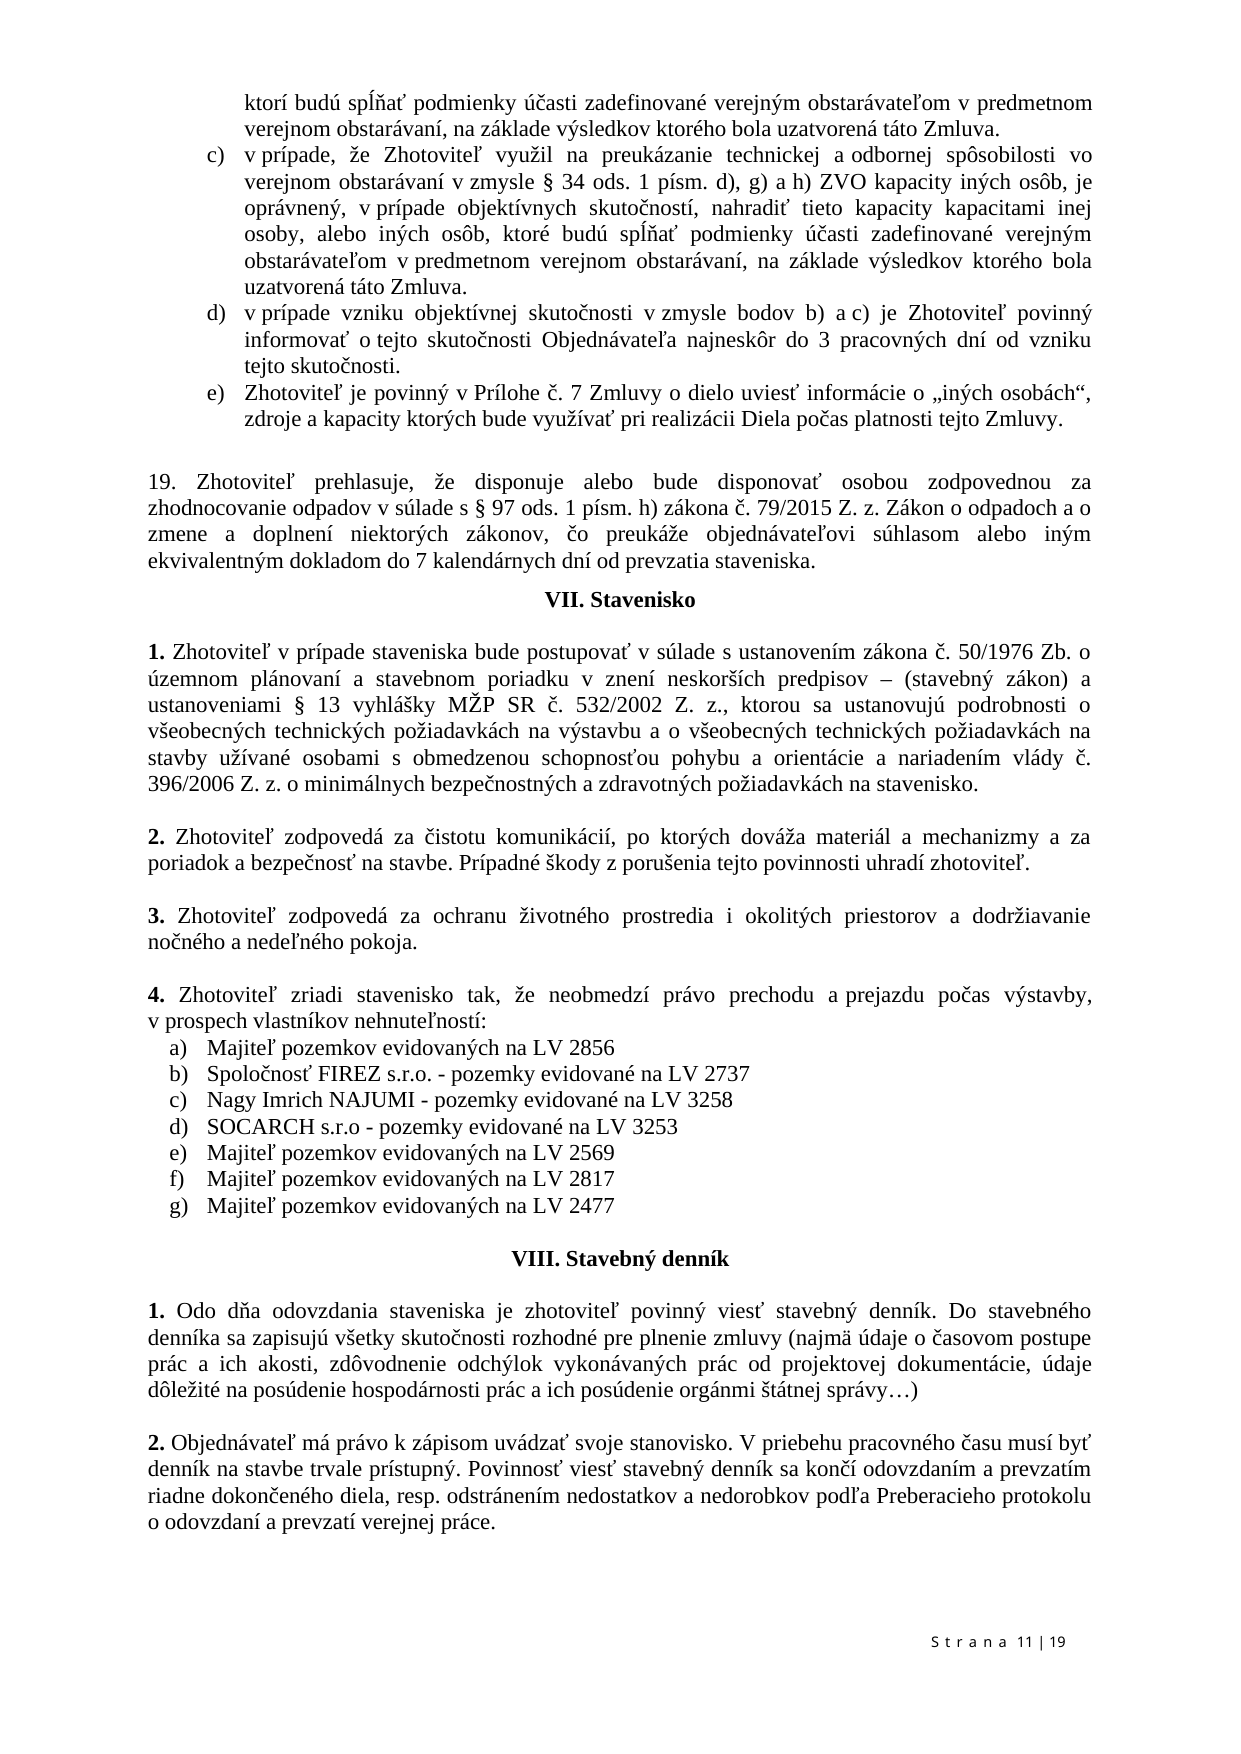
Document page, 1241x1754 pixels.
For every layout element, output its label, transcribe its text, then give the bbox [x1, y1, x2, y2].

text 2. Zhotoviteľ zodpovedá za čistotu komunikácií, po ktorých dováža materiál a mechanizmy a za poriadok a bezpečnosť na stavbe. Prípadné škody z porušenia tejto povinnosti uhradí zhotoviteľ. [148, 823, 1093, 876]
list v prípade vzniku objektívnej skutočnosti v zmysle bodov b) a c) je Zhotoviteľ povinný informovať o tejto skutočnosti Objednávateľa najneskôr do 3 pracovných dní od vzniku tejto skutočnosti. [207, 299, 1093, 378]
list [207, 89, 1093, 141]
text 3. Zhotoviteľ zodpovedá za ochranu životného prostredia i okolitých priestorov a dodržiavanie nočného a nedeľného pokoja. [148, 902, 1093, 955]
list Majiteľ pozemkov evidovaných na LV 2856 [169, 1034, 1093, 1060]
list Majiteľ pozemkov evidovaných na LV 2569 [169, 1139, 1093, 1166]
list SOCARCH s.r.o - pozemky evidované na LV 3253 [169, 1113, 1093, 1139]
list Zhotoviteľ je povinný v Prílohe č. 7 Zmluvy o dielo uviesť informácie o „iných osobách“, zdroje a kapacity ktorých bude využívať pri realizácii Diela počas platnosti tejto Zmluvy. [207, 378, 1093, 431]
text VII. Stavenisko [148, 586, 1093, 612]
text 19. Zhotoviteľ prehlasuje, že disponuje alebo bude disponovať osobou zodpovednou za zhodnocovanie odpadov v súlade s § 97 ods. 1 písm. h) zákona č. 79/2015 Z. z. Zákon o odpadoch a o zmene a doplnení niektorých zákonov, čo preukáže objednávateľovi súhlasom alebo iným ekvivalentným dokladom do 7 kalendárnych dní od prevzatia staveniska. [148, 468, 1093, 573]
list Majiteľ pozemkov evidovaných na LV 2477 [169, 1192, 1093, 1218]
text 1. Zhotoviteľ v prípade staveniska bude postupovať v súlade s ustanovením zákona č. 50/1976 Zb. o územnom plánovaní a stavebnom poriadku v znení neskorších predpisov – (stavebný zákon) a ustanoveniami § 13 vyhlášky MŽP SR č. 532/2002 Z. z., ktorou sa ustanovujú podrobnosti o všeobecných technických požiadavkách na výstavbu a o všeobecných technických požiadavkách na stavby užívané osobami s obmedzenou schopnosťou pohybu a orientácie a nariadením vlády č. 396/2006 Z. z. o minimálnych bezpečnostných a zdravotných požiadavkách na stavenisko. [148, 638, 1093, 797]
text 4. Zhotoviteľ zriadi stavenisko tak, že neobmedzí právo prechodu a prejazdu počas výstavby, v prospech vlastníkov nehnuteľností: [148, 981, 1093, 1034]
list Majiteľ pozemkov evidovaných na LV 2817 [169, 1166, 1093, 1192]
list Spoločnosť FIREZ s.r.o. - pozemky evidované na LV 2737 [169, 1060, 1093, 1086]
text VIII. Stavebný denník [148, 1244, 1093, 1271]
list Nagy Imrich NAJUMI - pozemky evidované na LV 3258 [169, 1086, 1093, 1113]
list v prípade, že Zhotoviteľ využil na preukázanie technickej a odbornej spôsobilosti vo verejnom obstarávaní v zmysle § 34 ods. 1 písm. d), g) a h) ZVO kapacity iných osôb, je oprávnený, v prípade objektívnych skutočností, nahradiť tieto kapacity kapacitami inej osoby, alebo iných osôb, ktoré budú spĺňať podmienky účasti zadefinované verejným obstarávateľom v predmetnom verejnom obstarávaní, na základe výsledkov ktorého bola uzatvorená táto Zmluva. [207, 141, 1093, 299]
text 1. Odo dňa odovzdania staveniska je zhotoviteľ povinný viesť stavebný denník. Do stavebného denníka sa zapisujú všetky skutočnosti rozhodné pre plnenie zmluvy (najmä údaje o časovom postupe prác a ich akosti, zdôvodnenie odchýlok vykonávaných prác od projektovej dokumentácie, údaje dôležité na posúdenie hospodárnosti prác a ich posúdenie orgánmi štátnej správy…) [148, 1297, 1093, 1403]
text 2. Objednávateľ má právo k zápisom uvádzať svoje stanovisko. V priebehu pracovného času musí byť denník na stavbe trvale prístupný. Povinnosť viesť stavebný denník sa končí odovzdaním a prevzatím riadne dokončeného diela, resp. odstránením nedostatkov a nedorobkov podľa Preberacieho protokolu o odovzdaní a prevzatí verejnej práce. [148, 1429, 1093, 1534]
